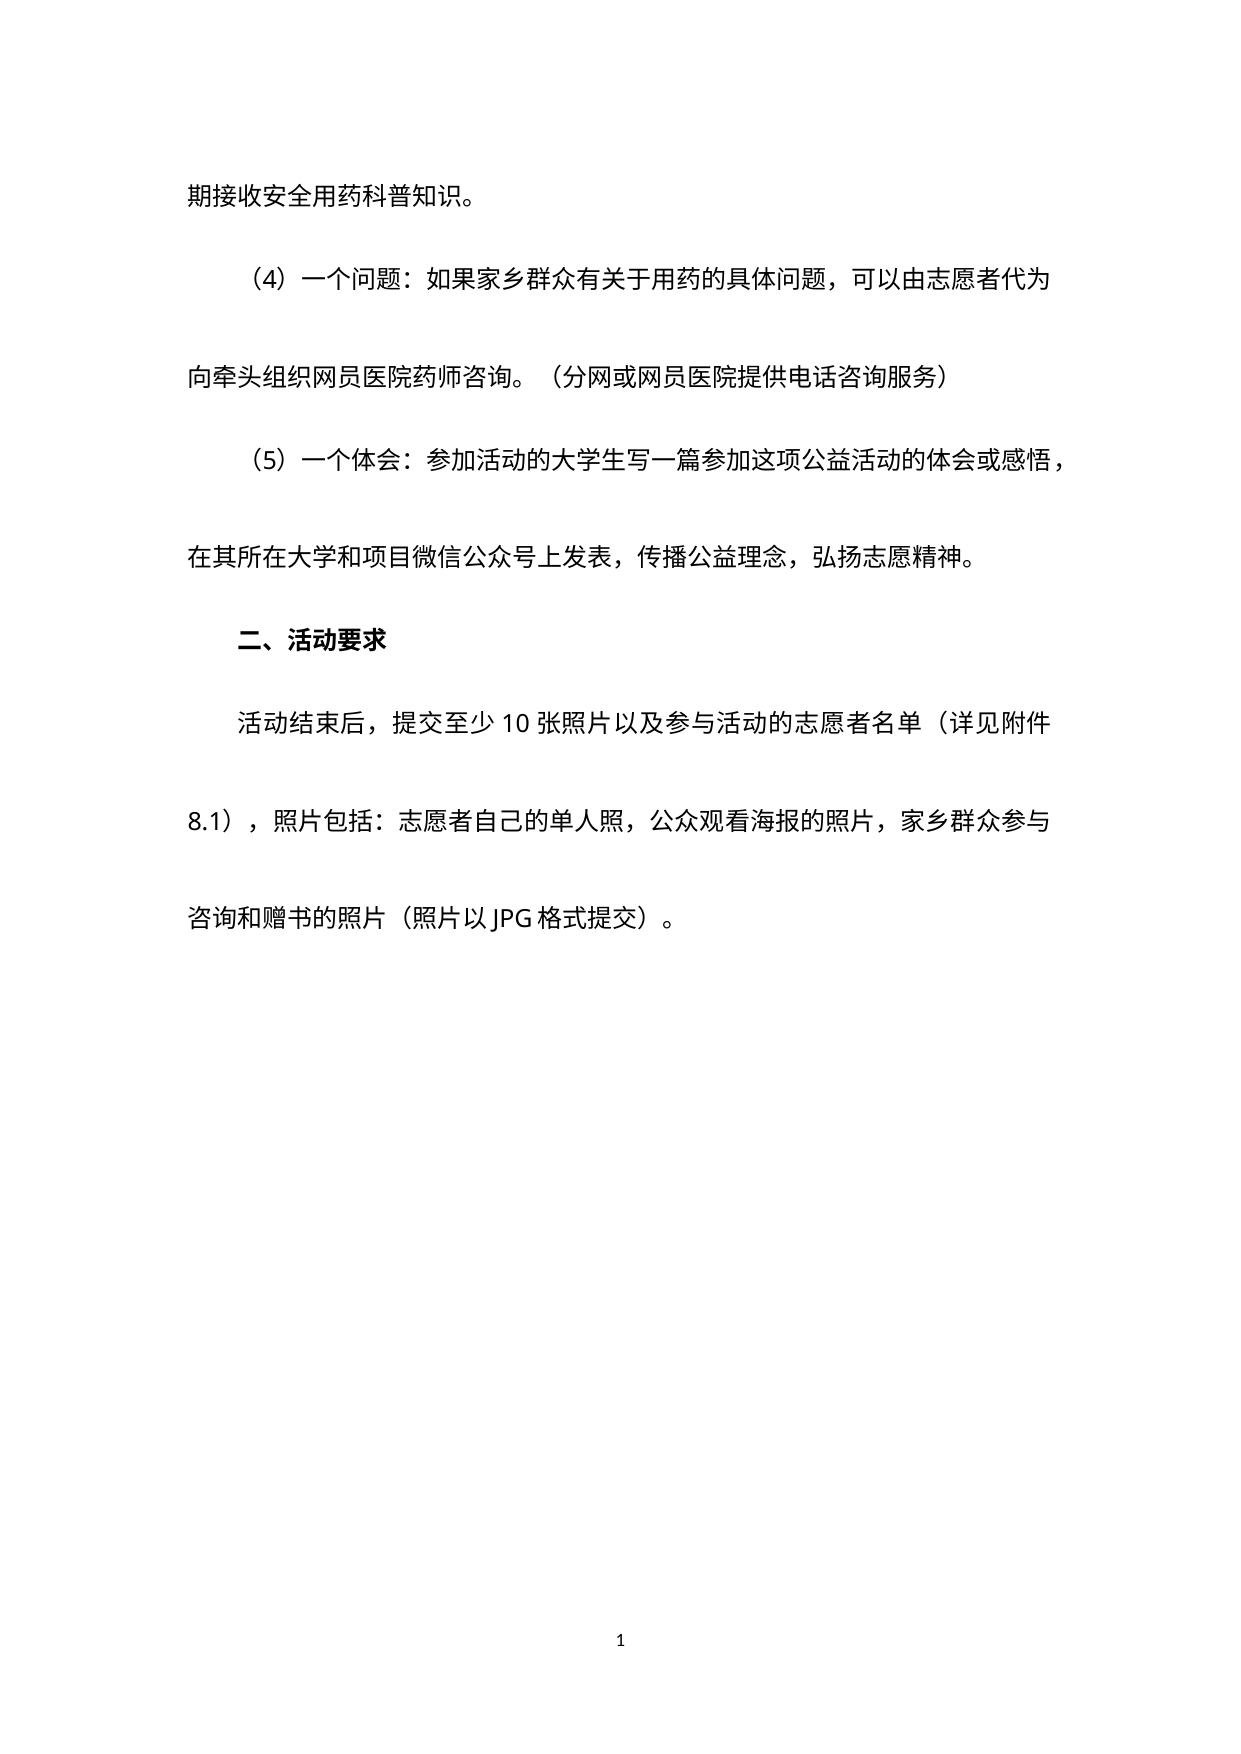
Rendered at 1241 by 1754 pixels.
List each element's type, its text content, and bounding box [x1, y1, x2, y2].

text 二、活动要求 [187, 606, 1053, 671]
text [187, 162, 1053, 227]
text 活动结束后，提交至少10张照片以及参与活动的志愿者名单（详见附件8.1），照片包括：志愿者自己的单人照，公众观看海报的照片，家乡群众参与咨询和赠书的照片（照片以JPG格式提交）。 [187, 689, 1053, 949]
text （4）一个问题：如果家乡群众有关于用药的具体问题，可以由志愿者代为向牵头组织网员医院药师咨询。（分网或网员医院提供电话咨询服务） [187, 245, 1053, 408]
text （5）一个体会：参加活动的大学生写一篇参加这项公益活动的体会或感悟，在其所在大学和项目微信公众号上发表，传播公益理念，弘扬志愿精神。 [187, 426, 1053, 588]
